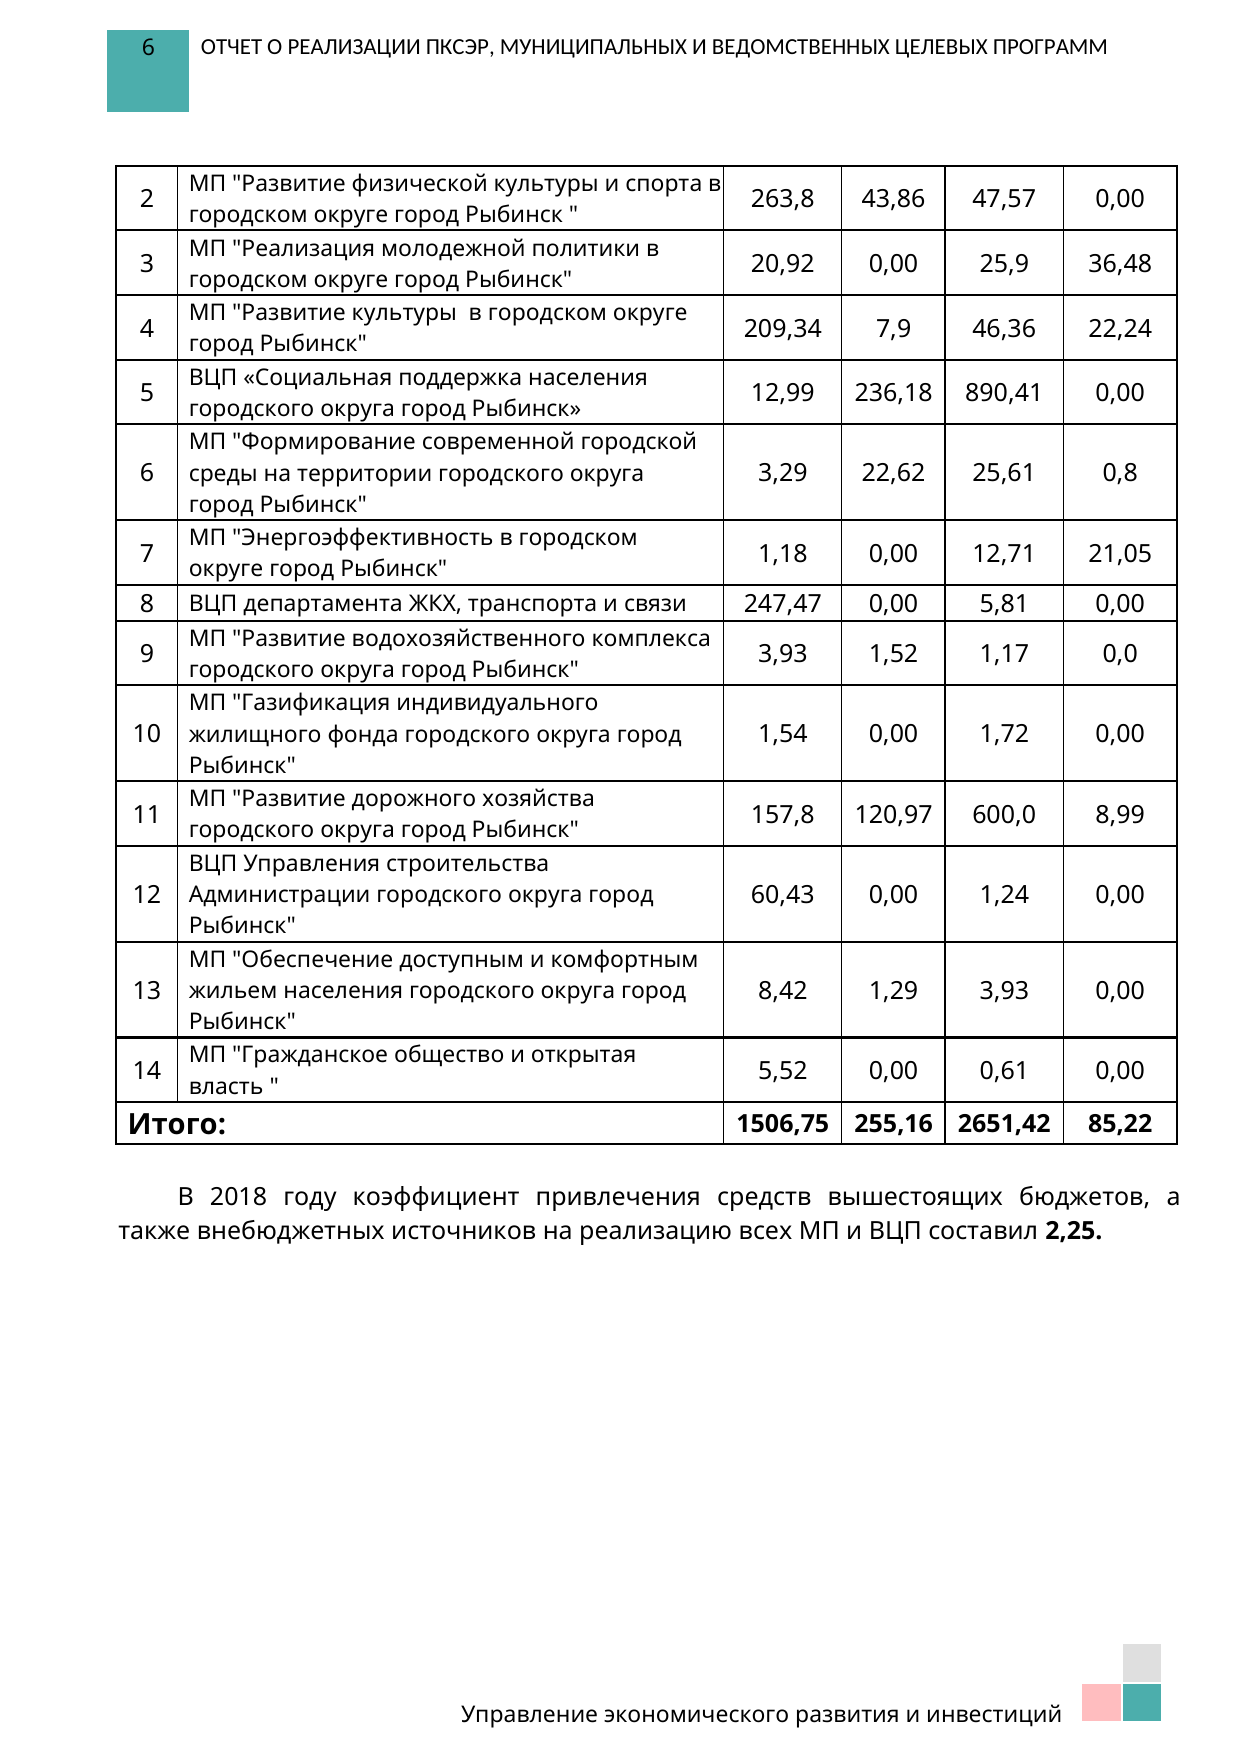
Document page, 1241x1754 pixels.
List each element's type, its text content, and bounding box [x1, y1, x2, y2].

table_cell 1,29 [842, 943, 944, 1036]
table_cell 46,36 [946, 296, 1063, 358]
table_cell 3,93 [724, 622, 841, 684]
table_cell 1506,75 [724, 1103, 841, 1143]
text В 2018 году коэффициент привлечения средств вышестоящих бюджетов, а также внебюджетных источников на реализацию всех МП и ВЦП составил 2,25. [118, 1179, 1181, 1247]
table_cell 0,0 [1064, 622, 1176, 684]
table_cell МП "Развитие культуры в городском округе город Рыбинск" [178, 296, 723, 358]
table_cell 0,00 [842, 521, 944, 583]
table_cell 255,16 [842, 1103, 944, 1143]
table_cell 12 [117, 847, 177, 941]
table_cell ВЦП департамента ЖКХ, транспорта и связи [178, 586, 723, 620]
table_cell 43,86 [842, 167, 944, 229]
table_cell 0,8 [1064, 425, 1176, 519]
table_cell МП "Обеспечение доступным и комфортным жильем населения городского округа город Рыбинск" [178, 943, 723, 1036]
table_cell МП "Энергоэффективность в городском округе город Рыбинск" [178, 521, 723, 583]
table_cell 21,05 [1064, 521, 1176, 583]
table_cell 22,24 [1064, 296, 1176, 358]
table_cell 5,52 [724, 1039, 841, 1101]
table_cell МП "Газификация индивидуального жилищного фонда городского округа город Рыбинск" [178, 686, 723, 780]
table_cell 3 [117, 231, 177, 294]
table_cell 263,8 [724, 167, 841, 229]
table_cell МП "Развитие дорожного хозяйства городского округа город Рыбинск" [178, 782, 723, 845]
table_cell 3,29 [724, 425, 841, 519]
table_cell 247,47 [724, 586, 841, 620]
table_cell 60,43 [724, 847, 841, 941]
table_cell 890,41 [946, 361, 1063, 423]
table_cell 5 [117, 361, 177, 423]
table_cell 157,8 [724, 782, 841, 845]
table_cell 25,9 [946, 231, 1063, 294]
table_cell 0,00 [842, 847, 944, 941]
table_cell 1,54 [724, 686, 841, 780]
table_cell 209,34 [724, 296, 841, 358]
table_cell 0,00 [842, 686, 944, 780]
table_cell МП "Формирование современной городской среды на территории городского округа город Рыбинск" [178, 425, 723, 519]
table_cell ВЦП «Социальная поддержка населения городского округа город Рыбинск» [178, 361, 723, 423]
table_cell 3,93 [946, 943, 1063, 1036]
table_cell 85,22 [1064, 1103, 1176, 1143]
table_cell 9 [117, 622, 177, 684]
table_cell 0,00 [842, 231, 944, 294]
table_cell 8,99 [1064, 782, 1176, 845]
table_cell 8,42 [724, 943, 841, 1036]
table_cell 6 [117, 425, 177, 519]
table_cell 12,71 [946, 521, 1063, 583]
table_cell МП "Реализация молодежной политики в городском округе город Рыбинск" [178, 231, 723, 294]
table_cell 0,00 [1064, 847, 1176, 941]
table_cell 0,00 [842, 1039, 944, 1101]
table_cell 1,72 [946, 686, 1063, 780]
table_cell 20,92 [724, 231, 841, 294]
table_cell Итого: [117, 1103, 723, 1143]
table_cell 10 [117, 686, 177, 780]
table_cell 236,18 [842, 361, 944, 423]
table_cell ВЦП Управления строительства Администрации городского округа город Рыбинск" [178, 847, 723, 941]
table_cell 600,0 [946, 782, 1063, 845]
table_cell 25,61 [946, 425, 1063, 519]
table_cell 0,00 [1064, 361, 1176, 423]
table_cell 5,81 [946, 586, 1063, 620]
table_cell 22,62 [842, 425, 944, 519]
table_cell 0,00 [1064, 943, 1176, 1036]
table_cell 12,99 [724, 361, 841, 423]
table_cell 14 [117, 1039, 177, 1101]
table_cell 11 [117, 782, 177, 845]
table_cell 2651,42 [946, 1103, 1063, 1143]
table_cell 0,00 [1064, 686, 1176, 780]
table_cell МП "Развитие физической культуры и спорта в городском округе город Рыбинск " [178, 167, 723, 229]
table_cell 0,00 [1064, 586, 1176, 620]
table_cell 7 [117, 521, 177, 583]
table_cell 1,17 [946, 622, 1063, 684]
table_cell 0,61 [946, 1039, 1063, 1101]
table_cell 0,00 [1064, 1039, 1176, 1101]
table_cell МП "Развитие водохозяйственного комплекса городского округа город Рыбинск" [178, 622, 723, 684]
table_cell 1,18 [724, 521, 841, 583]
table_cell 8 [117, 586, 177, 620]
table_cell МП "Гражданское общество и открытая власть " [178, 1039, 723, 1101]
table_cell 47,57 [946, 167, 1063, 229]
table_cell 7,9 [842, 296, 944, 358]
table_cell 0,00 [842, 586, 944, 620]
table_cell 2 [117, 167, 177, 229]
table_cell 0,00 [1064, 167, 1176, 229]
table_cell 1,24 [946, 847, 1063, 941]
table_cell 1,52 [842, 622, 944, 684]
table_cell 4 [117, 296, 177, 358]
table_cell 13 [117, 943, 177, 1036]
table_cell 36,48 [1064, 231, 1176, 294]
table_cell 120,97 [842, 782, 944, 845]
